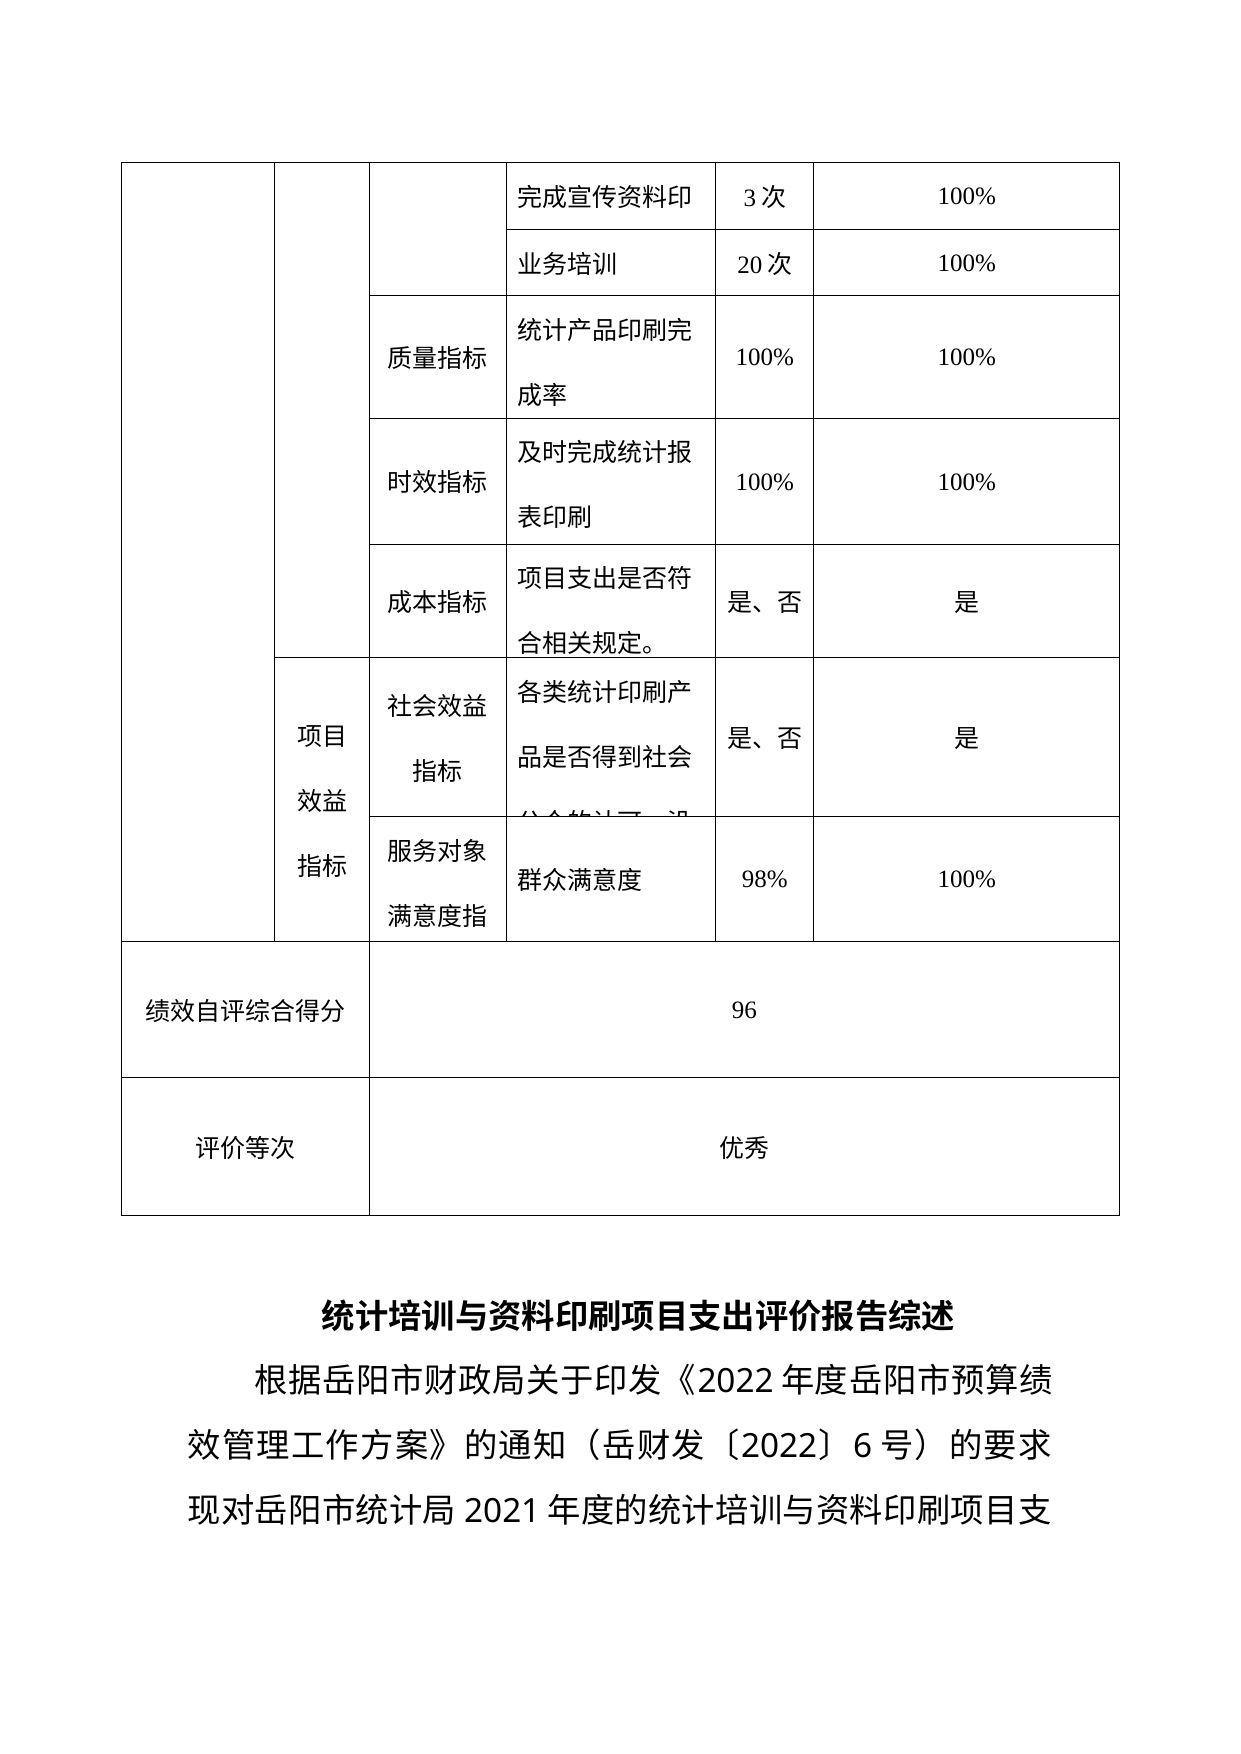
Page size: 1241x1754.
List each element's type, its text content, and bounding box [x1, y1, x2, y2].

table_cell 3次 [716, 163, 813, 228]
table_cell 社会效益 指标 [370, 658, 506, 816]
table_cell 100% [814, 296, 1119, 417]
table_cell 是 [814, 545, 1119, 657]
table_cell 绩效自评综合得分 [122, 942, 369, 1077]
table_cell 群众满意度 [507, 817, 715, 941]
table_cell 统计产品印刷完成率 [507, 296, 715, 417]
table_cell 是、否 [716, 658, 813, 816]
table_cell 100% [814, 419, 1119, 543]
table_cell 100% [814, 163, 1119, 228]
table_cell 98% [716, 817, 813, 941]
table_cell 质量指标 [370, 296, 506, 417]
table_cell 业务培训 [507, 230, 715, 295]
table_cell 服务对象满意度指标 [370, 817, 506, 941]
table_cell 是、否 [716, 545, 813, 657]
table_cell 项目支出是否符合相关规定。 [507, 545, 715, 657]
table_cell 评价等次 [122, 1078, 369, 1215]
table_cell 100% [814, 817, 1119, 941]
table_cell 完成宣传资料印刷 [507, 163, 715, 228]
table_cell 成本指标 [370, 545, 506, 657]
table_cell 100% [716, 296, 813, 417]
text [187, 1346, 1053, 1541]
table_cell 100% [716, 419, 813, 543]
table_cell 20次 [716, 230, 813, 295]
table_cell 优秀 [370, 1078, 1119, 1215]
table_cell 时效指标 [370, 419, 506, 543]
table_cell 及时完成统计报表印刷 [507, 419, 715, 543]
table_cell 项目效益指标 [275, 658, 369, 941]
table_cell 各类统计印刷产品是否得到社会公众的认可，没有产生不良影响 [507, 658, 715, 816]
table_cell 96 [370, 942, 1119, 1077]
table_cell 是 [814, 658, 1119, 816]
text 统计培训与资料印刷项目支出评价报告综述 [187, 1281, 1053, 1346]
table_cell 100% [814, 230, 1119, 295]
